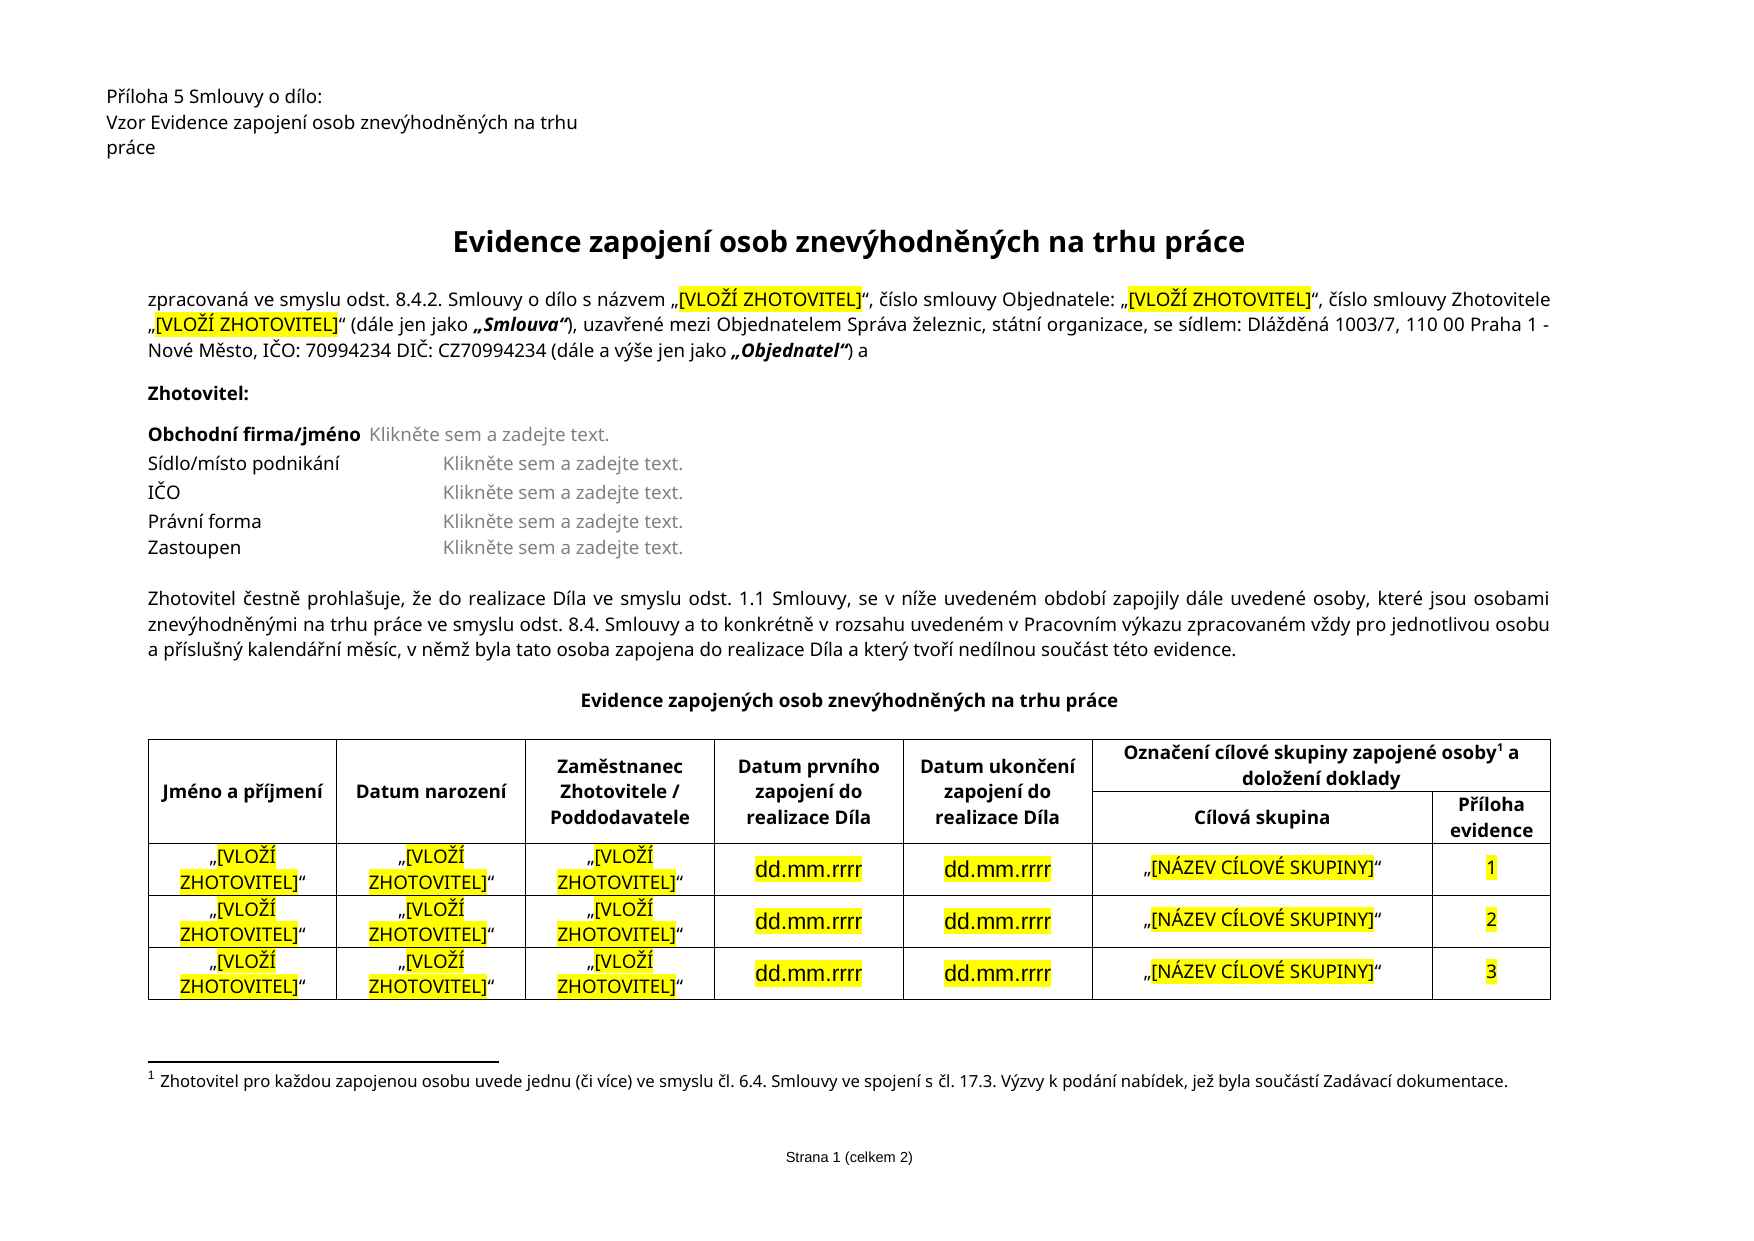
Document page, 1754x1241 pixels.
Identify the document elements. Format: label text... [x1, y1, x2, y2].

text Zastoupen [148, 534, 1551, 560]
table_cell dd.mm.rrrr [715, 844, 903, 895]
table_cell dd.mm.rrrr [715, 896, 903, 947]
text Evidence zapojených osob znevýhodněných na trhu práce [148, 688, 1551, 713]
table_cell „[VLOŽÍ ZHOTOVITEL]“ [337, 948, 525, 999]
table_cell „[VLOŽÍ ZHOTOVITEL]“ [276, 844, 336, 895]
table_cell „[VLOŽÍ ZHOTOVITEL]“ [526, 844, 594, 895]
table_cell „[NÁZEV CÍLOVÉ SKUPINY]“ [1093, 896, 1432, 947]
table_cell „[VLOŽÍ ZHOTOVITEL]“ [337, 844, 406, 895]
table_cell 1 [1433, 844, 1550, 895]
table_cell „[VLOŽÍ ZHOTOVITEL]“ [149, 844, 217, 895]
table_cell Cílová skupina [1093, 792, 1432, 843]
table_cell „[VLOŽÍ ZHOTOVITEL]“ [149, 896, 217, 947]
title Evidence zapojení osob znevýhodněných na trhu práce [148, 221, 1551, 261]
table_header Datum prvního zapojení do realizace Díla [715, 740, 903, 843]
table_cell „[VLOŽÍ ZHOTOVITEL]“ [653, 844, 714, 895]
table_cell „[VLOŽÍ ZHOTOVITEL]“ [526, 896, 594, 947]
text Obchodní firma/jméno [148, 419, 1551, 448]
text Zhotovitel čestně prohlašuje, že do realizace Díla ve smyslu odst. Smlouvy, se v níže uvedeném období zapojily dále uvedené osoby, které jsou osobami znevýhodněnými na trhu práce ve smyslu odst. .4. Smlouvy a to konkrétně v rozsahu uvedeném v Pracovním výkazu zpracovaném vždy pro jednotlivou osobu a příslušný kalendářní měsíc, v němž byla tato osoba zapojena do realizace Díla a který tvoří nedílnou součást této evidence. [148, 586, 1551, 662]
table_header Datum narození [337, 740, 525, 843]
table_cell 2 [1433, 896, 1550, 947]
text Sídlo/místo podnikání [148, 448, 1551, 477]
table_header Zaměstnanec Zhotovitele / Poddodavatele [526, 740, 714, 843]
table_cell „[VLOŽÍ ZHOTOVITEL]“ [464, 844, 525, 895]
table_cell dd.mm.rrrr [904, 896, 1092, 947]
table_cell „[VLOŽÍ ZHOTOVITEL]“ [526, 948, 714, 999]
table_cell „[VLOŽÍ ZHOTOVITEL]“ [653, 896, 714, 947]
table_header Datum ukončení zapojení do realizace Díla [904, 740, 1092, 843]
table_cell „[VLOŽÍ ZHOTOVITEL]“ [149, 948, 336, 999]
table_cell „[NÁZEV CÍLOVÉ SKUPINY]“ [1093, 844, 1432, 895]
text Zhotovitel: [148, 375, 1551, 406]
table_cell dd.mm.rrrr [715, 948, 903, 999]
table_cell „[VLOŽÍ ZHOTOVITEL]“ [276, 896, 336, 947]
table_cell dd.mm.rrrr [904, 844, 1092, 895]
text zpracovaná ve smyslu odst. .4.2. Smlouvy o dílo s názvem „[VLOŽÍ ZHOTOVITEL]“, číslo smlouvy Objednatele: „[VLOŽÍ ZHOTOVITEL]“, číslo smlouvy Zhotovitele „[VLOŽÍ ZHOTOVITEL]“ (dále jen jako „Smlouva“), uzavřené mezi Objednatelem Správa železnic, státní organizace, se sídlem: Dlážděná 1003/7, 110 00 Praha 1 - Nové Město, IČO: 70994234 DIČ: CZ70994234 (dále a výše jen jako „Objednatel“) a [148, 286, 1551, 363]
table_cell dd.mm.rrrr [904, 948, 1092, 999]
table_cell Příloha evidence [1433, 792, 1550, 843]
table_cell „[VLOŽÍ ZHOTOVITEL]“ [464, 896, 525, 947]
table_header Jméno a příjmení [149, 740, 336, 843]
table_header Označení cílové skupiny zapojené osoby a doložení doklady [1093, 740, 1550, 791]
text IČO [148, 477, 1551, 506]
text Právní forma [148, 506, 1551, 534]
table_cell „[NÁZEV CÍLOVÉ SKUPINY]“ [1093, 948, 1432, 999]
table_cell „[VLOŽÍ ZHOTOVITEL]“ [337, 896, 406, 947]
table_cell 3 [1433, 948, 1550, 999]
